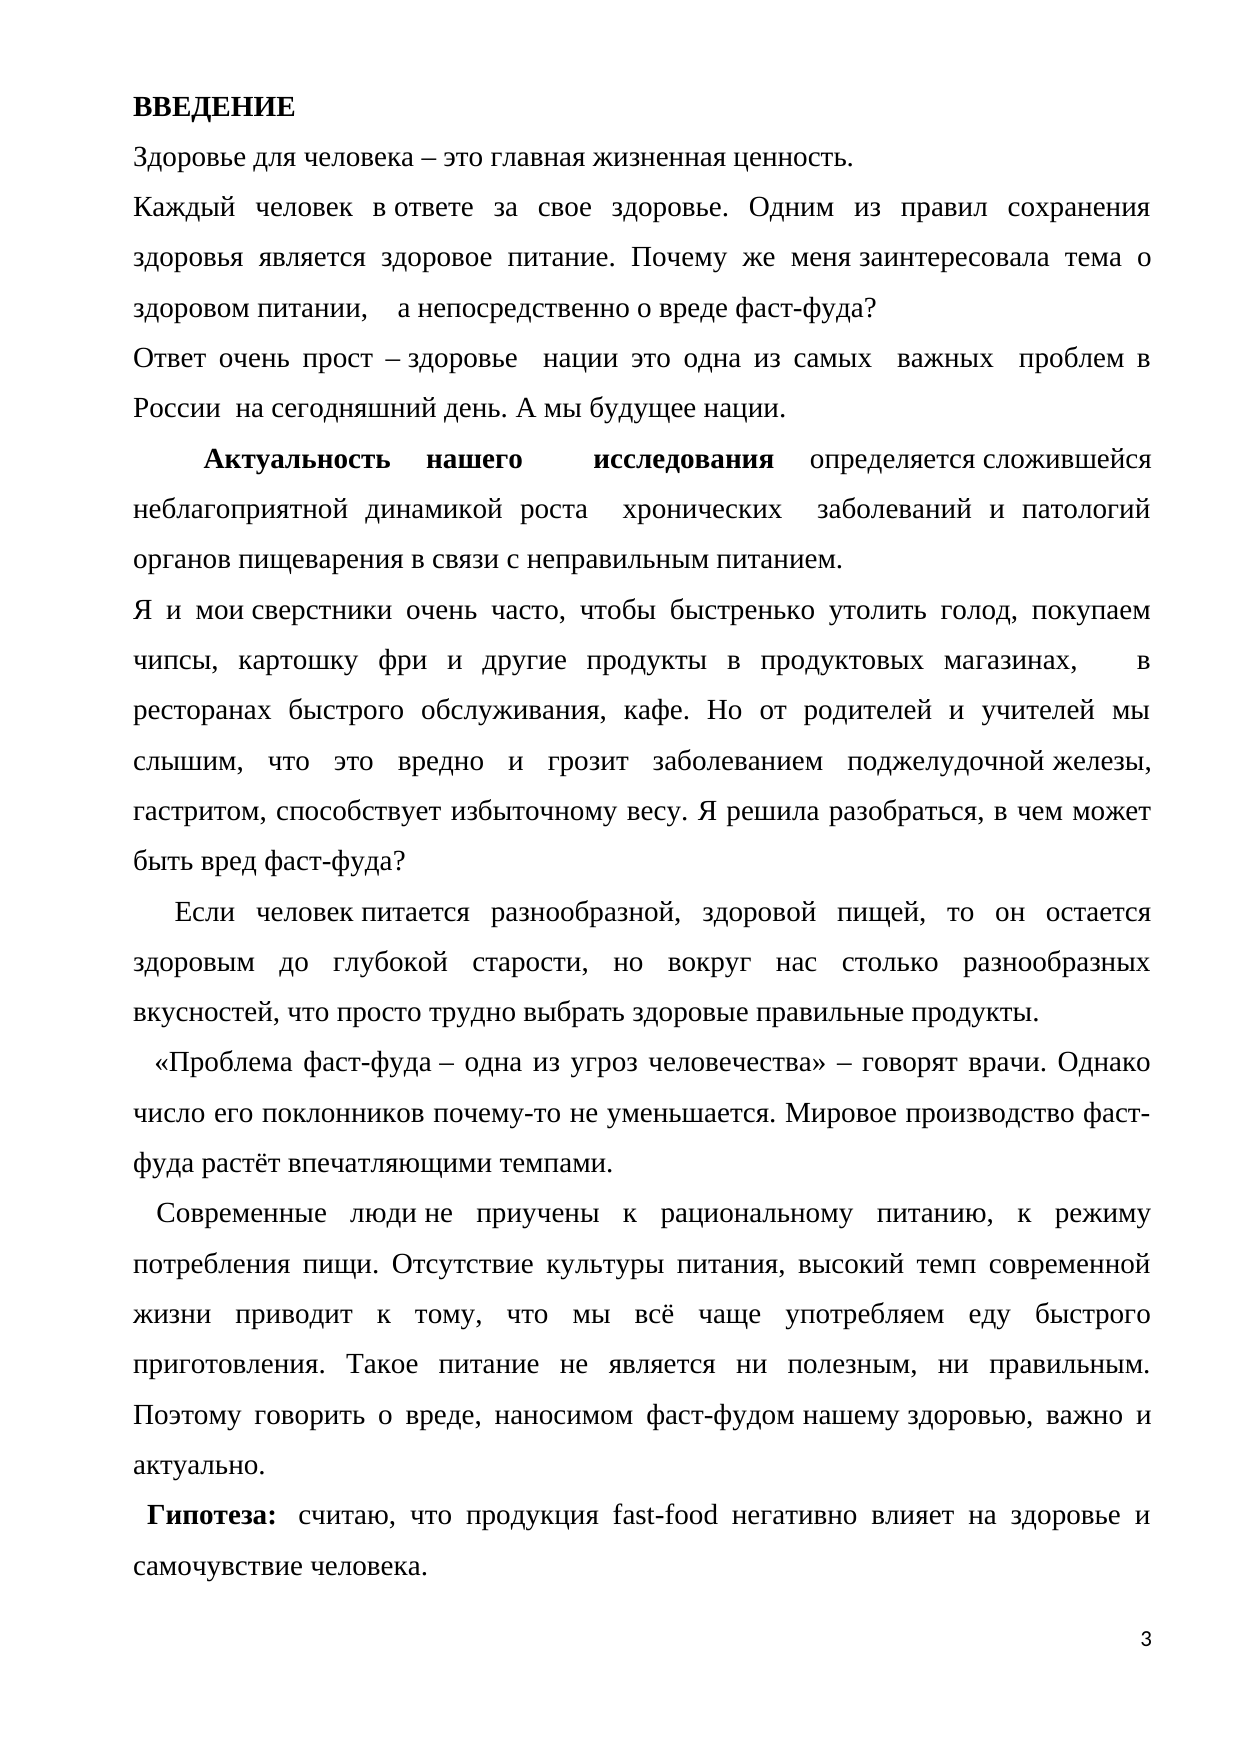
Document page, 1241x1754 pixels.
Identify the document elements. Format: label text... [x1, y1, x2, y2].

text Я и мои сверстники очень часто, чтобы быстренько утолить голод, покупаем чипсы, картошку фри и другие продукты в продуктовых магазинах, в ресторанах быстрого обслуживания, кафе. Но от родителей и учителей мы слышим, что это вредно и грозит заболеванием поджелудочной железы, гастритом, способствует избыточному весу. Я решила разобраться, в чем может быть вред фаст-фуда? [133, 592, 1152, 877]
text Ответ очень прост – здоровье нации это одна из самых важных проблем в России на сегодняшний день. А мы будущее нации. [133, 340, 1152, 424]
text Актуальность нашего исследования определяется сложившейся неблагоприятной динамикой роста хронических заболеваний и патологий органов пищеварения в связи с неправильным питанием. [133, 441, 1152, 575]
text «Проблема фаст-фуда – одна из угроз человечества» – говорят врачи. Однако число его поклонников почему-то не уменьшается. Мировое производство фаст-фуда растёт впечатляющими темпами. [133, 1044, 1152, 1179]
text Здоровье для человека – это главная жизненная ценность. [133, 139, 1152, 172]
text Если человек питается разнообразной, здоровой пищей, то он остается здоровым до глубокой старости, но вокруг нас столько разнообразных вкусностей, что просто трудно выбрать здоровые правильные продукты. [133, 894, 1152, 1028]
text Гипотеза: считаю, что продукция fast-food негативно влияет на здоровье и самочувствие человека. [133, 1497, 1152, 1581]
text Каждый человек в ответе за свое здоровье. Одним из правил сохранения здоровья является здоровое питание. Почему же меня заинтересовала тема о здоровом питании, а непосредственно о вреде фаст-фуда? [133, 189, 1152, 323]
text ВВЕДЕНИЕ [133, 89, 1152, 122]
text Современные люди не приучены к рациональному питанию, к режиму потребления пищи. Отсутствие культуры питания, высокий темп современной жизни приводит к тому, что мы всё чаще употребляем еду быстрого приготовления. Такое питание не является ни полезным, ни правильным. Поэтому говорить о вреде, наносимом фаст-фудом нашему здоровью, важно и актуально. [133, 1196, 1152, 1481]
